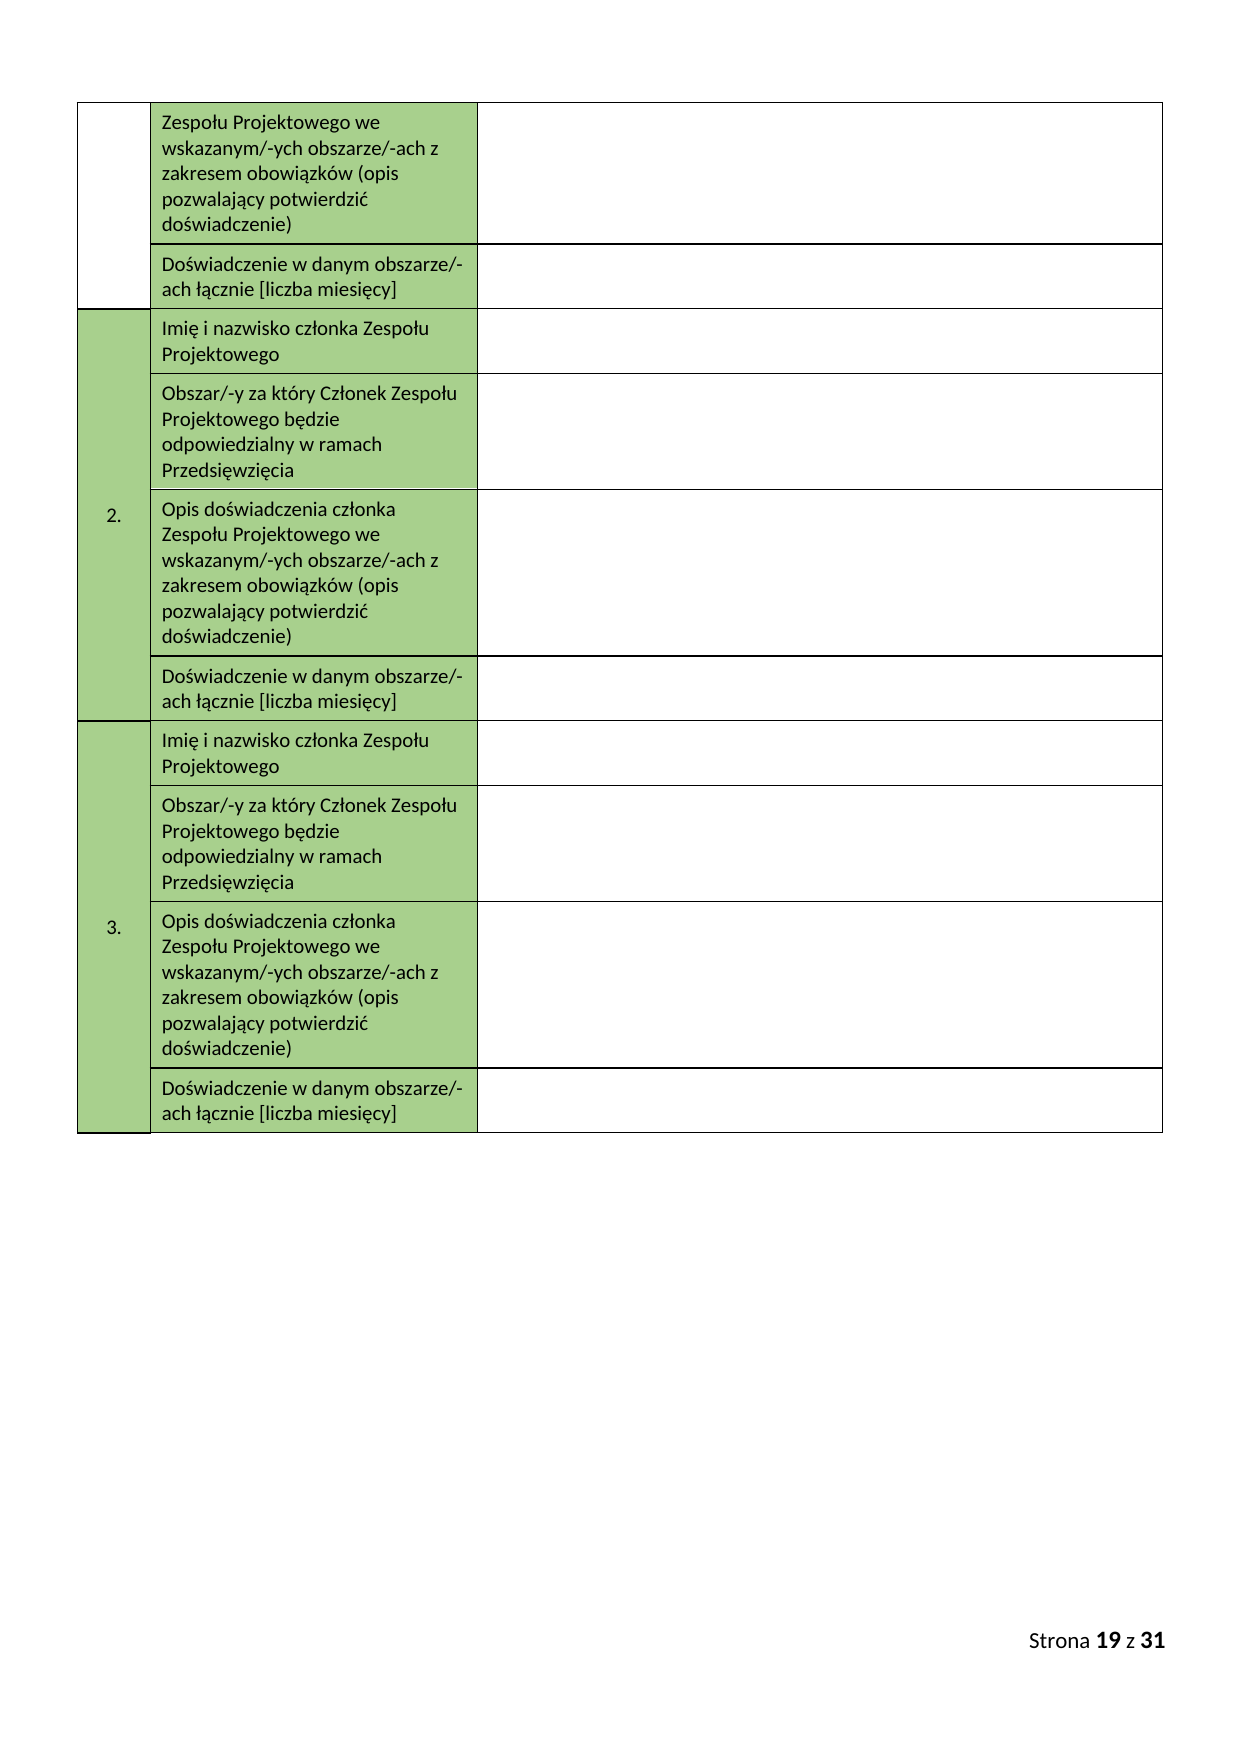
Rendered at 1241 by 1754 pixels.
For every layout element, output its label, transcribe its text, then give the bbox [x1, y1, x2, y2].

table_cell Obszar/-y za który Członek Zespołu Projektowego będzie odpowiedzialny w ramach Przedsięwzięcia [151, 786, 477, 901]
table_cell [478, 309, 1162, 373]
table_cell Doświadczenie w danym obszarze/-ach łącznie [liczba miesięcy] [151, 1069, 477, 1132]
table_cell Doświadczenie w danym obszarze/-ach łącznie [liczba miesięcy] [151, 657, 477, 720]
table_cell [478, 1069, 1162, 1132]
table_cell Imię i nazwisko członka Zespołu Projektowego [151, 309, 477, 373]
table_cell [478, 786, 1162, 901]
table_cell [478, 902, 1162, 1067]
table_cell Opis doświadczenia członka Zespołu Projektowego we wskazanym/-ych obszarze/-ach z zakresem obowiązków (opis pozwalający potwierdzić doświadczenie) [151, 490, 477, 655]
table_cell [478, 490, 1162, 655]
table_cell 2. [78, 310, 150, 720]
table_cell [478, 245, 1162, 308]
table_cell [478, 721, 1162, 785]
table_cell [151, 103, 477, 243]
table_cell [478, 103, 1162, 243]
table_cell Opis doświadczenia członka Zespołu Projektowego we wskazanym/-ych obszarze/-ach z zakresem obowiązków (opis pozwalający potwierdzić doświadczenie) [151, 902, 477, 1067]
table_cell Doświadczenie w danym obszarze/-ach łącznie [liczba miesięcy] [151, 245, 477, 308]
table_cell 3. [78, 722, 150, 1132]
table_cell Obszar/-y za który Członek Zespołu Projektowego będzie odpowiedzialny w ramach Przedsięwzięcia [151, 374, 477, 488]
table_cell [478, 374, 1162, 488]
table_cell Imię i nazwisko członka Zespołu Projektowego [151, 721, 477, 785]
table_cell [478, 657, 1162, 720]
